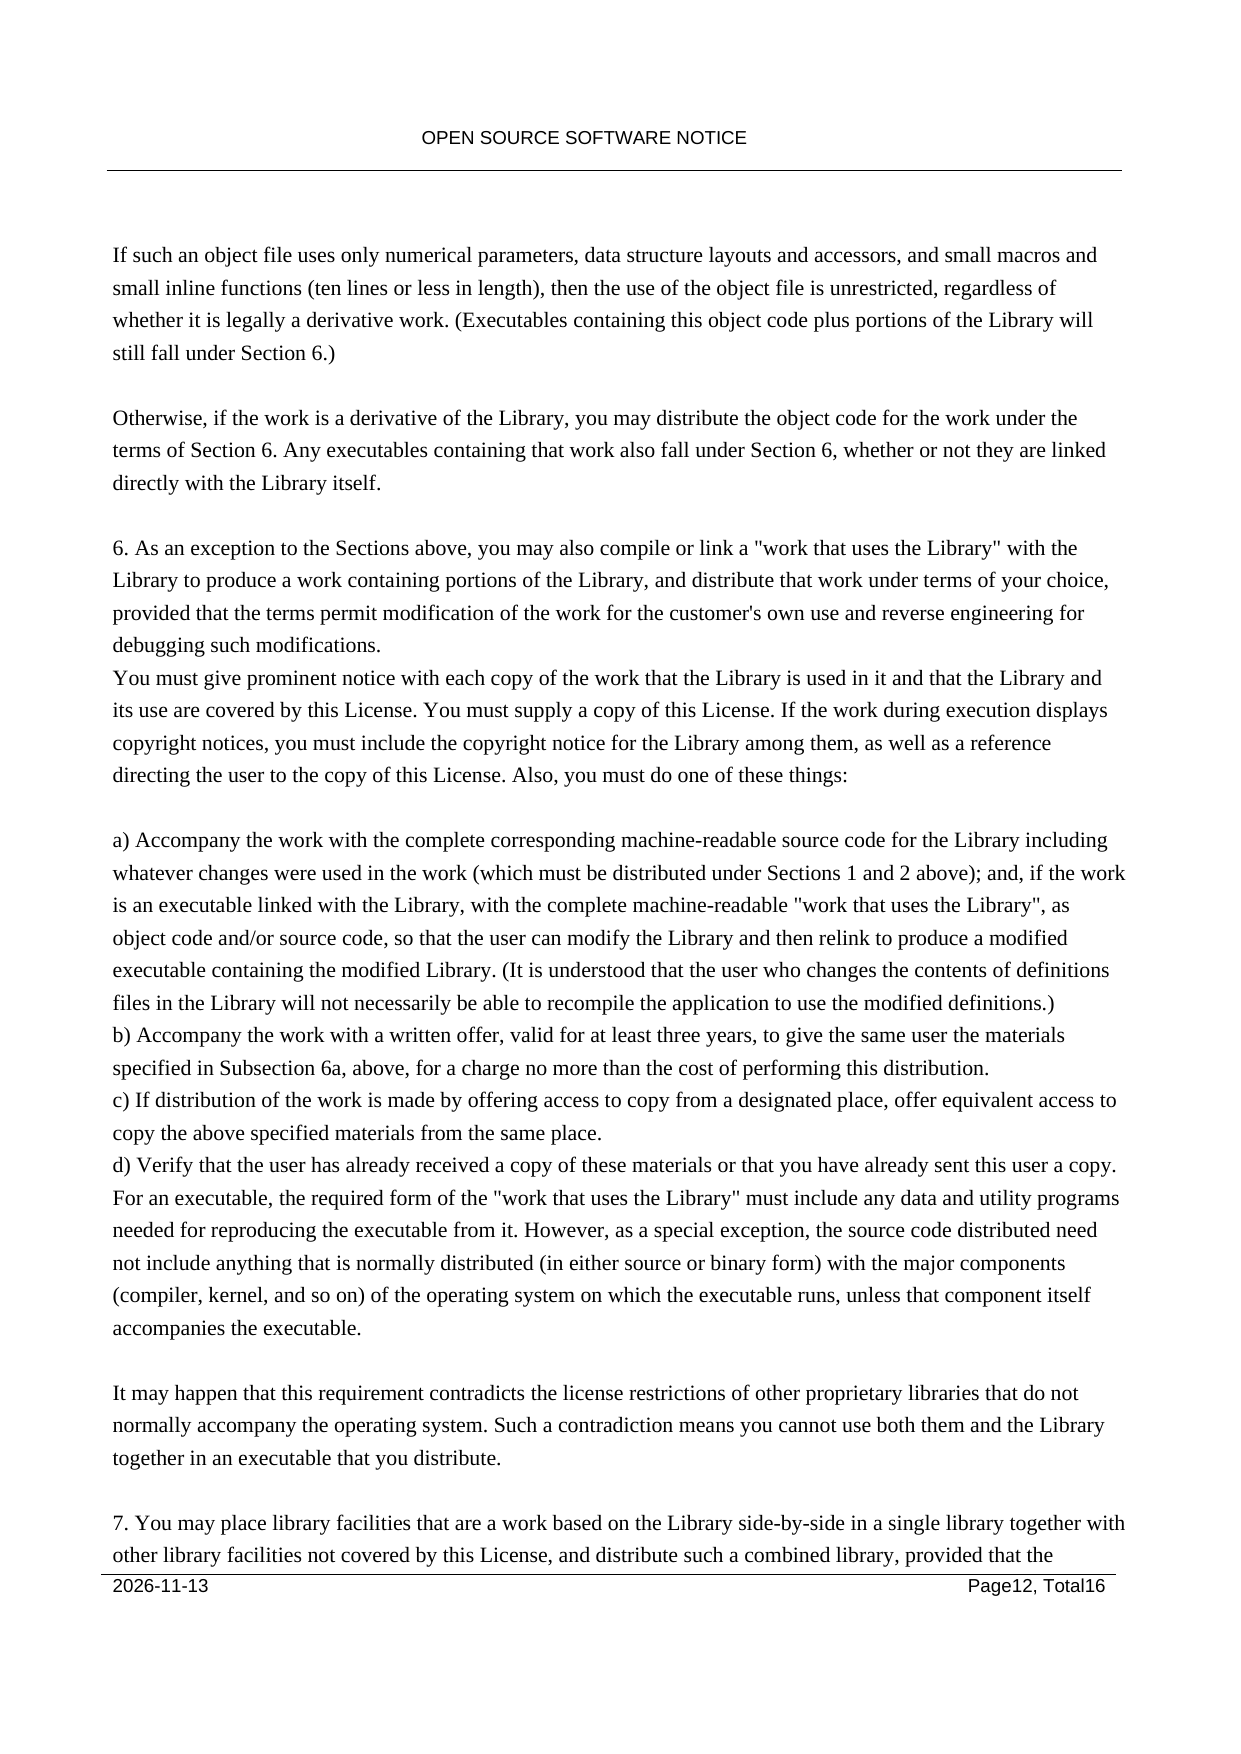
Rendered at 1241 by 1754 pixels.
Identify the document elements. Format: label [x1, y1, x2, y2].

text [112, 206, 1128, 1571]
